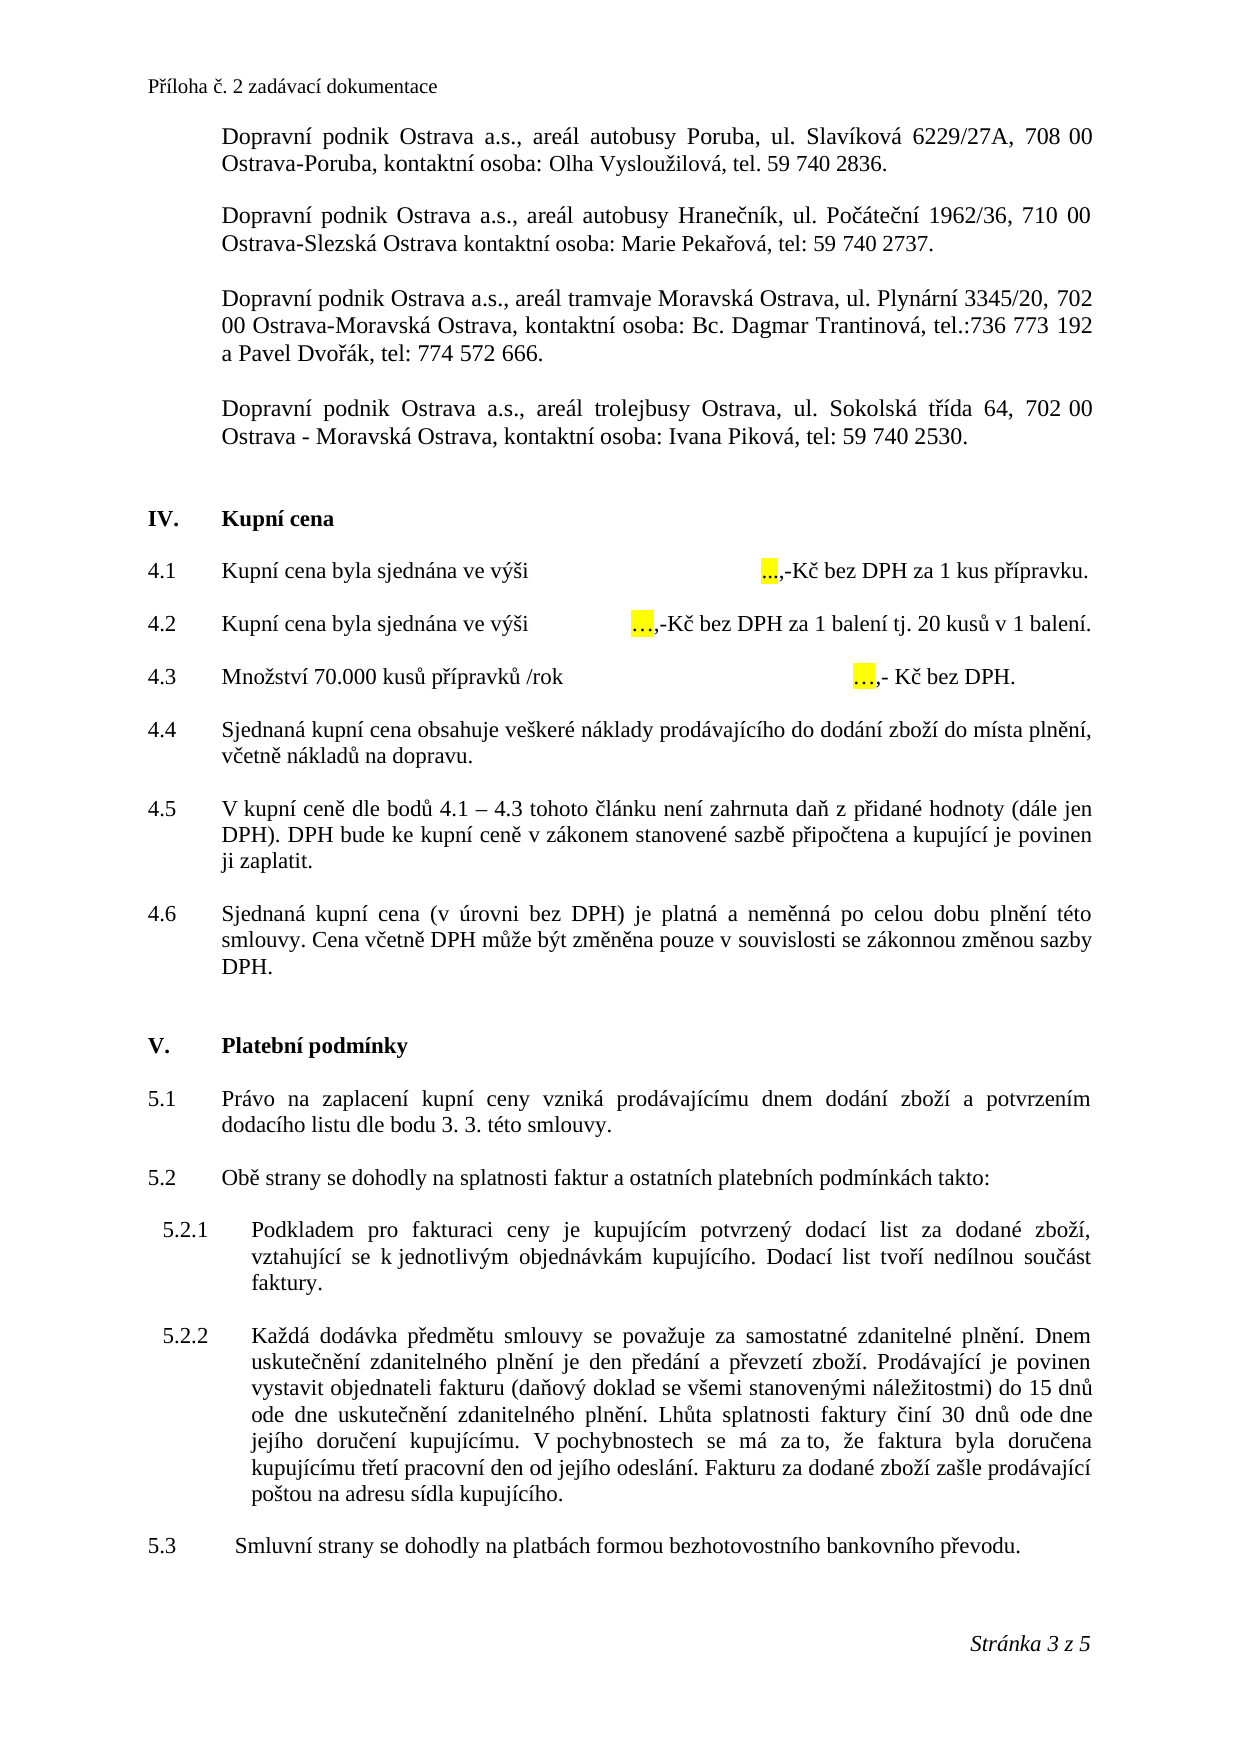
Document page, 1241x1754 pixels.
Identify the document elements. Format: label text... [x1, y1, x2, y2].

list Kupní cena byla sjednána ve výši …,-Kč bez DPH za 1 balení tj. 20 kusů v 1 balení. [654, 610, 1093, 637]
list V kupní ceně dle bodů 4.1 – 4.3 tohoto článku není zahrnuta daň z přidané hodnoty (dále jen DPH). DPH bude ke kupní ceně v zákonem stanovené sazbě připočtena a kupující je povinen ji zaplatit. [148, 795, 1093, 874]
text IV. Kupní cena [148, 505, 1093, 531]
list Sjednaná kupní cena obsahuje veškeré náklady prodávajícího do dodání zboží do místa plnění, včetně nákladů na dopravu. [148, 716, 1093, 768]
list Sjednaná kupní cena (v úrovni bez DPH) je platná a neměnná po celou dobu plnění této smlouvy. Cena včetně DPH může být změněna pouze v souvislosti se zákonnou změnou sazby DPH. [148, 900, 1093, 979]
list Množství 70.000 kusů přípravků /rok …,- Kč bez DPH. [875, 663, 1093, 689]
list Množství 70.000 kusů přípravků /rok …,- Kč bez DPH. [148, 663, 853, 689]
list Smluvní strany se dohodly na platbách formou bezhotovostního bankovního převodu. [148, 1533, 1093, 1559]
list Kupní cena byla sjednána ve výši …,-Kč bez DPH za 1 balení tj. 20 kusů v 1 balení. [148, 610, 631, 637]
text Dopravní podnik Ostrava a.s., areál trolejbusy Ostrava, ul. Sokolská třída 64, 702 00 Ostrava - Moravská Ostrava, kontaktní osoba: Ivana Piková, tel: 59 740 2530. [148, 394, 1093, 449]
text Dopravní podnik Ostrava a.s., areál autobusy Hranečník, ul. Počáteční 1962/36, 710 00 Ostrava-Slezská Ostrava kontaktní osoba: Marie Pekařová, tel: 59 740 2737. [148, 201, 1093, 256]
list Podkladem pro fakturaci ceny je kupujícím potvrzený dodací list za dodané zboží, vztahující se k jednotlivým objednávkám kupujícího. Dodací list tvoří nedílnou součást faktury. [162, 1216, 1093, 1295]
text V. Platební podmínky [148, 1032, 1093, 1058]
text Dopravní podnik Ostrava a.s., areál autobusy Poruba, ul. Slavíková 6229/27A, 708 00 Ostrava-Poruba, kontaktní osoba: Olha Vysloužilová, tel. 59 740 2836. [148, 122, 1093, 177]
list Každá dodávka předmětu smlouvy se považuje za samostatné zdanitelné plnění. Dnem uskutečnění zdanitelného plnění je den předání a převzetí zboží. Prodávající je povinen vystavit objednateli fakturu (daňový doklad se všemi stanovenými náležitostmi) do 15 dnů ode dne uskutečnění zdanitelného plnění. Lhůta splatnosti faktury činí 30 dnů ode dne jejího doručení kupujícímu. V pochybnostech se má za to, že faktura byla doručena kupujícímu třetí pracovní den od jejího odeslání. Fakturu za dodané zboží zašle prodávající poštou na adresu sídla kupujícího. [162, 1322, 1093, 1506]
list Právo na zaplacení kupní ceny vzniká prodávajícímu dnem dodání zboží a potvrzením dodacího listu dle bodu 3. 3. této smlouvy. [148, 1084, 1093, 1137]
list Kupní cena byla sjednána ve výši ...,-Kč bez DPH za 1 kus přípravku. [148, 557, 1093, 584]
list Dopravní podnik Ostrava a.s., areál tramvaje Moravská Ostrava, ul. Plynární 3345/20, 702 00 Ostrava-Moravská Ostrava, kontaktní osoba: Bc. Dagmar Trantinová, tel.:736 773 192 a Pavel Dvořák, tel: 774 572 666. [221, 284, 1093, 367]
list Obě strany se dohodly na splatnosti faktur a ostatních platebních podmínkách takto: [148, 1164, 1093, 1190]
